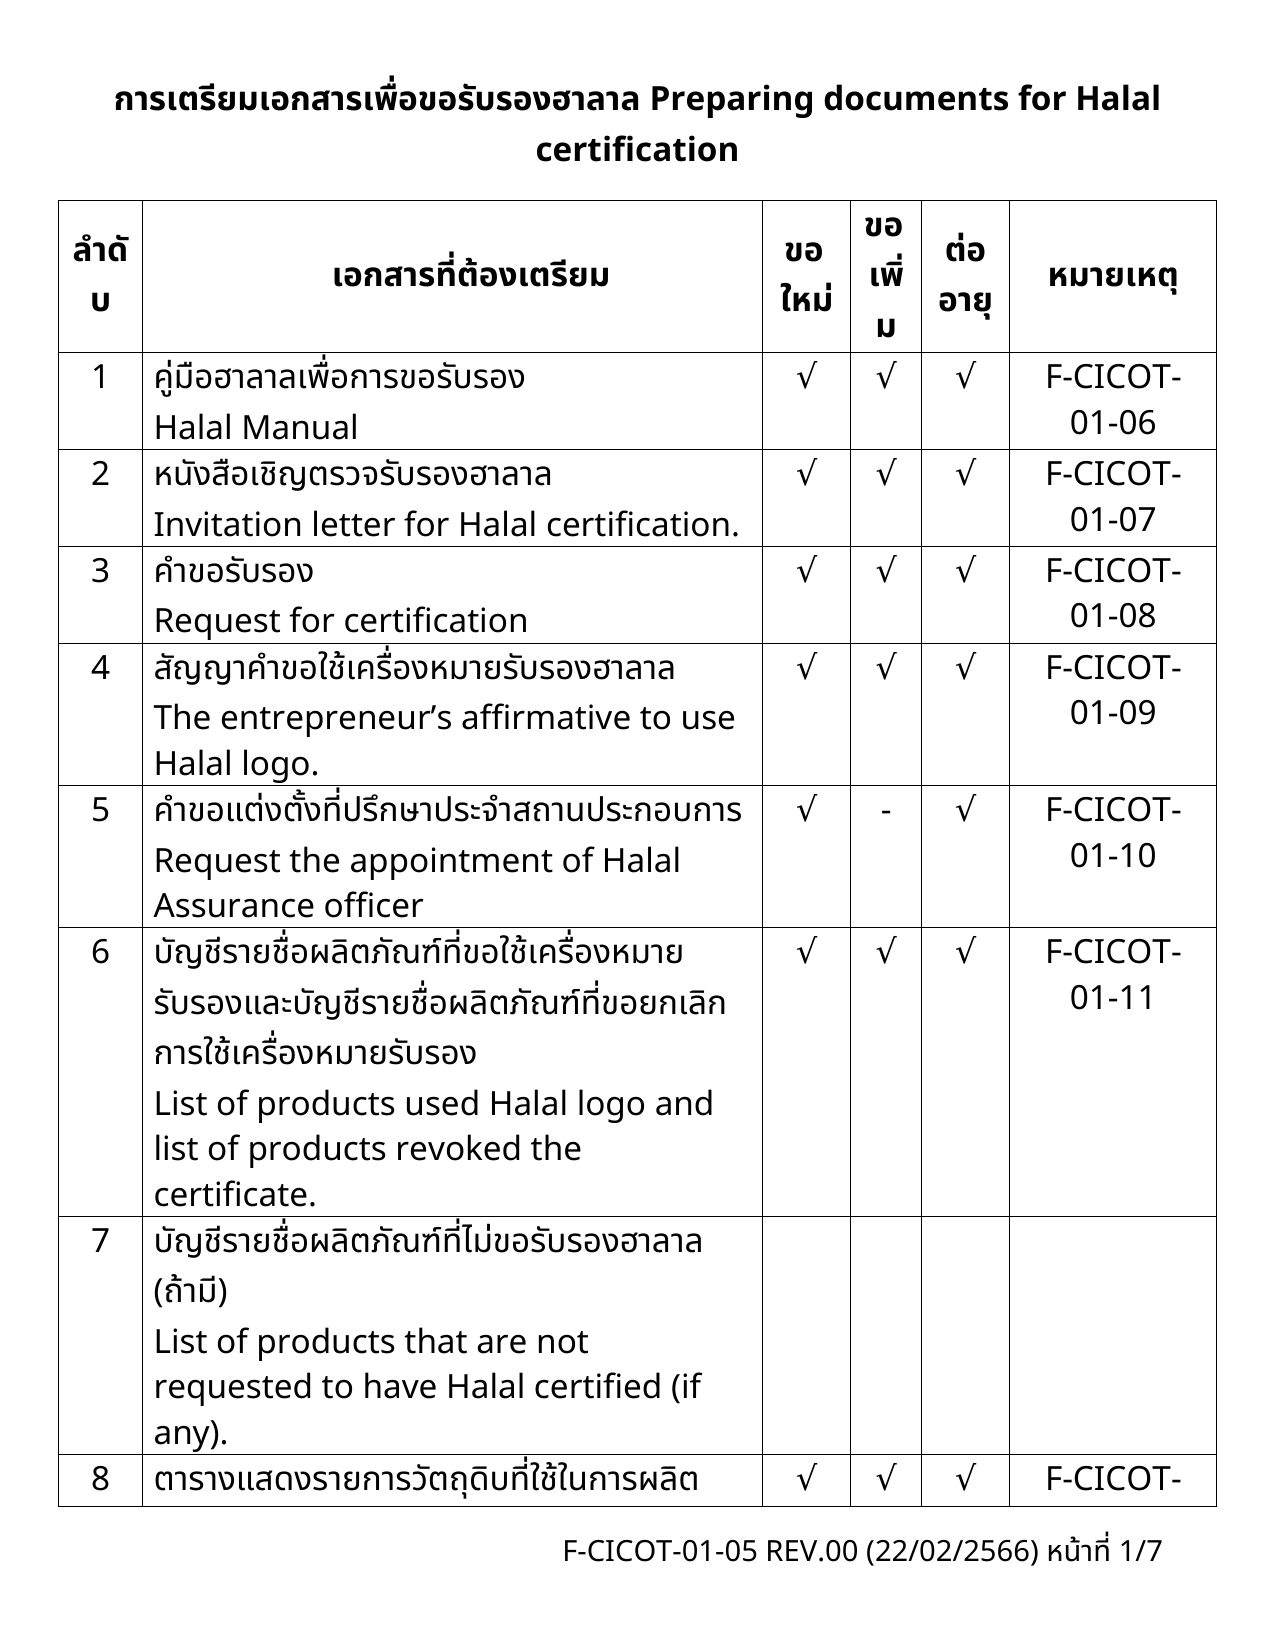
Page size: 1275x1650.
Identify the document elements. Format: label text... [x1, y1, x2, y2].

table_header ขอใหม่ [763, 201, 850, 352]
table_cell บัญชีรายชื่อผลิตภัณฑ์ที่ขอใช้เครื่องหมายรับรองและบัญชีรายชื่อผลิตภัณฑ์ที่ขอยกเลิกการใช้เครื่องหมายรับรอง List of products used Halal logo and list of products revoked the certificate. [143, 928, 762, 1216]
table_cell √ [851, 928, 921, 1216]
table_cell 3 [59, 547, 142, 643]
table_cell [143, 1455, 762, 1506]
table_cell 6 [59, 928, 142, 1216]
table_header ต่ออายุ [922, 201, 1009, 352]
table_cell √ [763, 547, 850, 643]
table_cell [851, 1217, 921, 1454]
table_cell [1010, 1217, 1216, 1454]
table_cell √ [922, 786, 1009, 927]
table_cell √ [763, 928, 850, 1216]
table_cell [922, 1217, 1009, 1454]
table_cell 4 [59, 644, 142, 785]
table_cell √ [851, 644, 921, 785]
table_cell √ [763, 450, 850, 546]
table_cell F-CICOT-01-07 [1010, 450, 1216, 546]
table_cell √ [851, 353, 921, 449]
table_cell √ [922, 928, 1009, 1216]
table_cell √ [922, 353, 1009, 449]
table_header ลำดับ [59, 201, 142, 352]
table_cell √ [763, 353, 850, 449]
table_cell F-CICOT-01-09 [1010, 644, 1216, 785]
table_cell √ [922, 450, 1009, 546]
table_cell สัญญาคำขอใช้เครื่องหมายรับรองฮาลาล The entrepreneur’s affirmative to use Halal logo. [143, 644, 762, 785]
table_cell [763, 1217, 850, 1454]
table_cell F-CICOT-01-11 [1010, 928, 1216, 1216]
table_cell คู่มือฮาลาลเพื่อการขอรับรอง Halal Manual [143, 353, 762, 449]
table_cell F-CICOT-01-10 [1010, 786, 1216, 927]
table_header ขอเพิ่ม [851, 201, 921, 352]
table_header หมายเหตุ [1010, 201, 1216, 352]
table_header เอกสารที่ต้องเตรียม [143, 201, 762, 352]
table_cell 8 [59, 1455, 142, 1506]
table_cell 7 [59, 1217, 142, 1454]
table_cell √ [922, 1455, 1009, 1506]
table_cell √ [851, 1455, 921, 1506]
table_cell √ [922, 644, 1009, 785]
table_cell √ [851, 450, 921, 546]
table_cell √ [763, 1455, 850, 1506]
table_cell 5 [59, 786, 142, 927]
table_cell F-CICOT-01-06 [1010, 353, 1216, 449]
table_cell √ [763, 786, 850, 927]
table_cell √ [851, 547, 921, 643]
table_cell F-CICOT-01-12 [1010, 1455, 1216, 1506]
table_cell √ [922, 547, 1009, 643]
table_cell - [851, 786, 921, 927]
table_cell F-CICOT-01-08 [1010, 547, 1216, 643]
table_cell บัญชีรายชื่อผลิตภัณฑ์ที่ไม่ขอรับรองฮาลาล (ถ้ามี) List of products that are not requested to have Halal certified (if any). [143, 1217, 762, 1454]
table_cell หนังสือเชิญตรวจรับรองฮาลาล Invitation letter for Halal certification. [143, 450, 762, 546]
table_cell คำขอแต่งตั้งที่ปรึกษาประจำสถานประกอบการ Request the appointment of Halal Assurance officer [143, 786, 762, 927]
table_cell 1 [59, 353, 142, 449]
table_cell คำขอรับรอง Request for certification [143, 547, 762, 643]
table_cell 2 [59, 450, 142, 546]
table_cell √ [763, 644, 850, 785]
